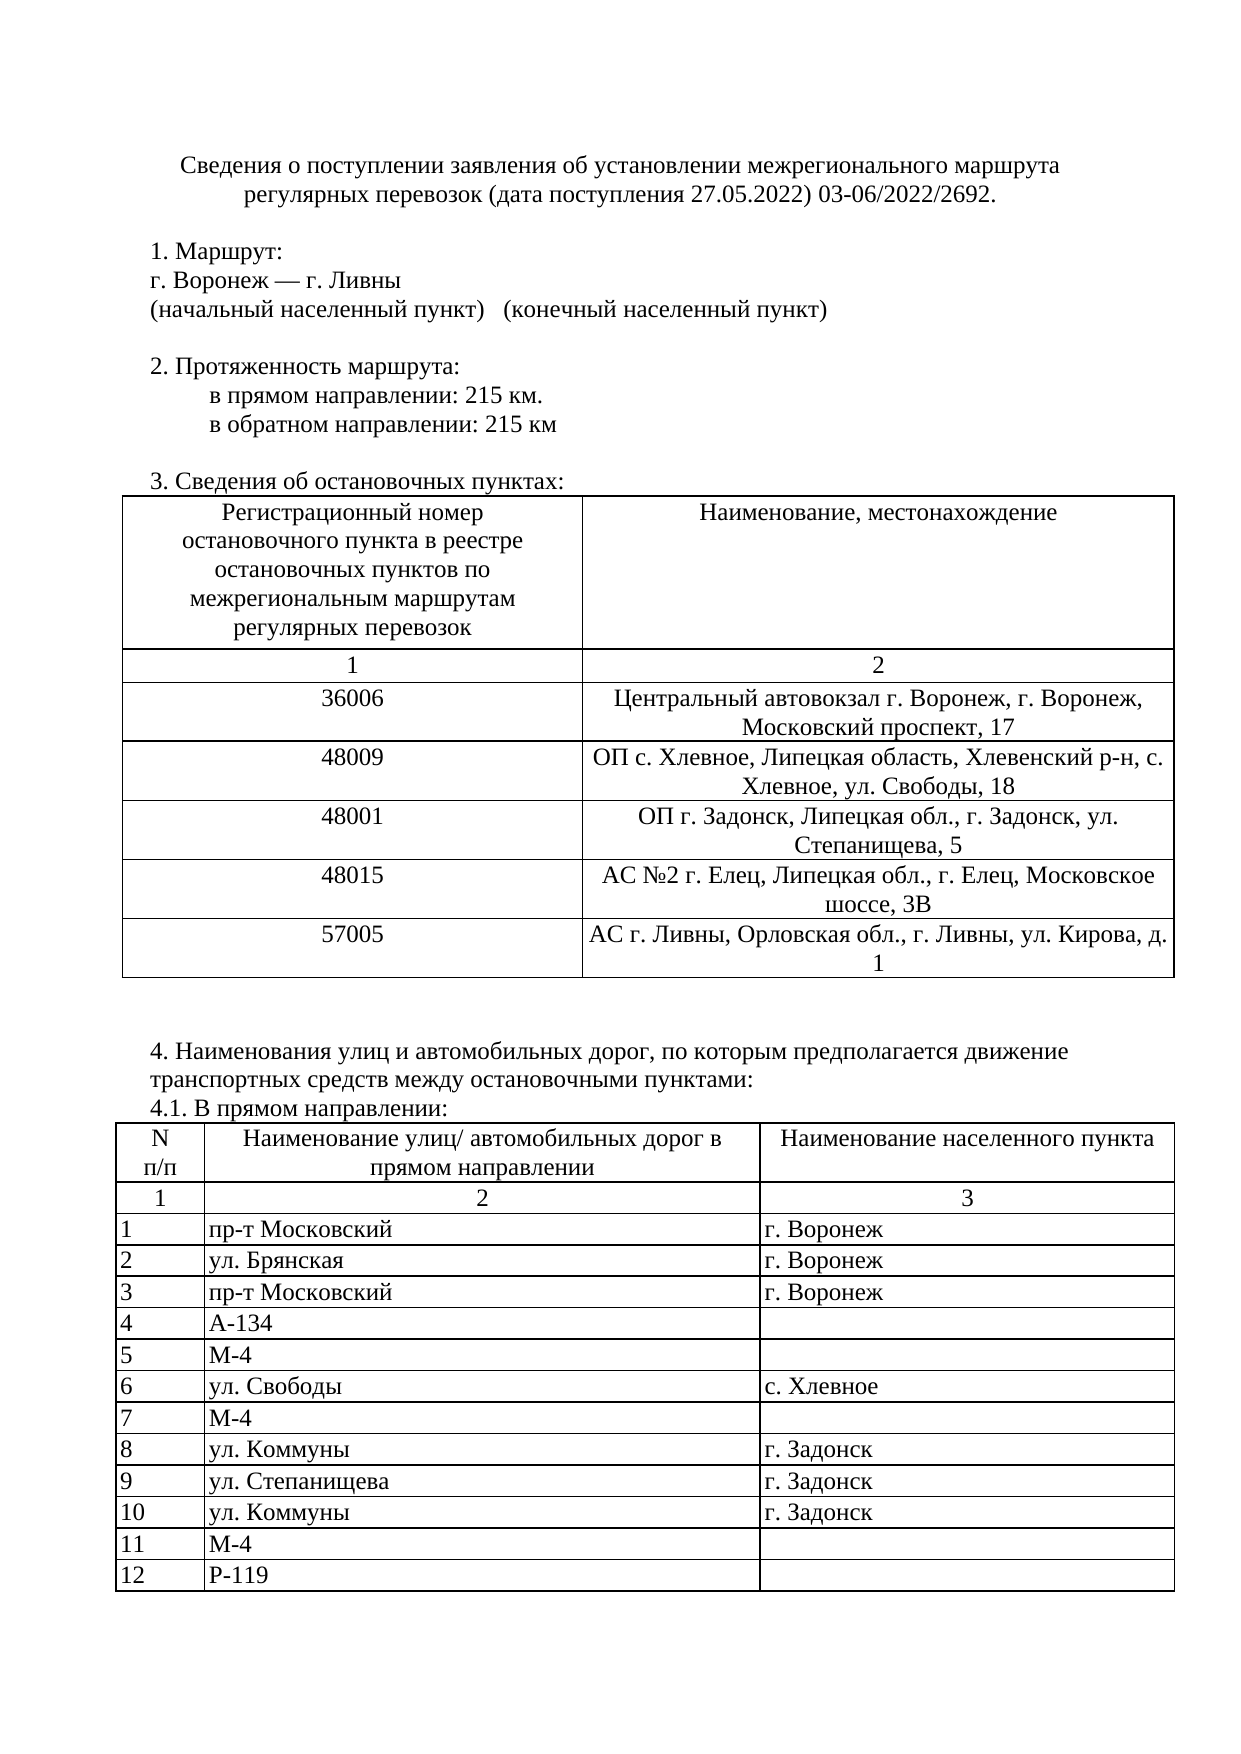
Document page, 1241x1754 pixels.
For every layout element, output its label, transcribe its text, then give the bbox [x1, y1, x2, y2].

table_cell ул. Коммуны [205, 1434, 759, 1464]
table_cell 12 [117, 1560, 204, 1590]
table_cell [761, 1529, 1174, 1558]
table_header Наименование улиц/ автомобильных дорог в прямом направлении [205, 1124, 759, 1181]
table_cell 3 [117, 1277, 204, 1307]
table_header Наименование населенного пункта [761, 1124, 1174, 1181]
table_cell М-4 [205, 1403, 759, 1433]
table_cell [761, 1560, 1174, 1590]
table_cell 36006 [123, 683, 582, 740]
table_cell 3 [761, 1183, 1174, 1212]
text Сведения о поступлении заявления об установлении межрегионального маршрута регулярных перевозок (дата поступления 27.05.2022) 03-06/2022/2692. [150, 150, 1090, 207]
table_cell г. Задонск [761, 1434, 1174, 1464]
table_cell Р-119 [205, 1560, 759, 1590]
table_cell ул. Брянская [205, 1246, 759, 1275]
table_cell ул. Степанищева [205, 1466, 759, 1496]
table_header Наименование, местонахождение [583, 497, 1173, 648]
text 1. Маршрут: [150, 236, 1090, 265]
table_cell 7 [117, 1403, 204, 1433]
table_cell 1 [117, 1183, 204, 1212]
text 3. Сведения об остановочных пунктах: [150, 466, 1090, 495]
text 4. Наименования улиц и автомобильных дорог, по которым предполагается движение транспортных средств между остановочными пунктами: [150, 1036, 1090, 1093]
table_cell ул. Коммуны [205, 1497, 759, 1527]
table_cell г. Задонск [761, 1466, 1174, 1496]
text в прямом направлении: 215 км. [150, 380, 1090, 409]
table_cell ОП с. Хлевное, Липецкая область, Хлевенский р-н, с. Хлевное, ул. Свободы, 18 [583, 742, 1173, 799]
table_cell [761, 1308, 1174, 1338]
table_cell 8 [117, 1434, 204, 1464]
table_header N п/п [117, 1124, 204, 1181]
table_cell [761, 1340, 1174, 1370]
table_cell 1 [117, 1214, 204, 1244]
table_cell [761, 1403, 1174, 1433]
text 4.1. В прямом направлении: [150, 1093, 1090, 1122]
table_cell 6 [117, 1371, 204, 1401]
table_cell ул. Свободы [205, 1371, 759, 1401]
text (начальный населенный пункт) (конечный населенный пункт) [150, 294, 1090, 322]
table_cell 1 [123, 650, 582, 681]
table_cell М-4 [205, 1529, 759, 1558]
table_cell АС г. Ливны, Орловская обл., г. Ливны, ул. Кирова, д. 1 [583, 919, 1173, 977]
table_cell г. Задонск [761, 1497, 1174, 1527]
table_cell пр-т Московский [205, 1277, 759, 1307]
table_cell 2 [205, 1183, 759, 1212]
text в обратном направлении: 215 км [150, 409, 1090, 437]
table_header Регистрационный номер остановочного пункта в реестре остановочных пунктов по межрегиональным маршрутам регулярных перевозок [123, 497, 582, 648]
table_cell 48009 [123, 742, 582, 799]
text г. Воронеж — г. Ливны [150, 265, 1090, 294]
text 2. Протяженность маршрута: [150, 351, 1090, 380]
table_cell 48001 [123, 801, 582, 858]
table_cell 48015 [123, 860, 582, 918]
table_cell пр-т Московский [205, 1214, 759, 1244]
table_cell 4 [117, 1308, 204, 1338]
table_cell 57005 [123, 919, 582, 977]
table_cell с. Хлевное [761, 1371, 1174, 1401]
table_cell Центральный автовокзал г. Воронеж, г. Воронеж, Московский проспект, 17 [583, 683, 1173, 740]
table_cell 10 [117, 1497, 204, 1527]
table_cell г. Воронеж [761, 1246, 1174, 1275]
table_cell г. Воронеж [761, 1214, 1174, 1244]
table_cell 9 [117, 1466, 204, 1496]
table_cell М-4 [205, 1340, 759, 1370]
table_cell г. Воронеж [761, 1277, 1174, 1307]
table_cell ОП г. Задонск, Липецкая обл., г. Задонск, ул. Степанищева, 5 [583, 801, 1173, 858]
table_cell АС №2 г. Елец, Липецкая обл., г. Елец, Московское шоссе, 3В [583, 860, 1173, 918]
table_cell 11 [117, 1529, 204, 1558]
table_cell 5 [117, 1340, 204, 1370]
table_cell А-134 [205, 1308, 759, 1338]
table_cell 2 [583, 650, 1173, 681]
table_cell 2 [117, 1246, 204, 1275]
